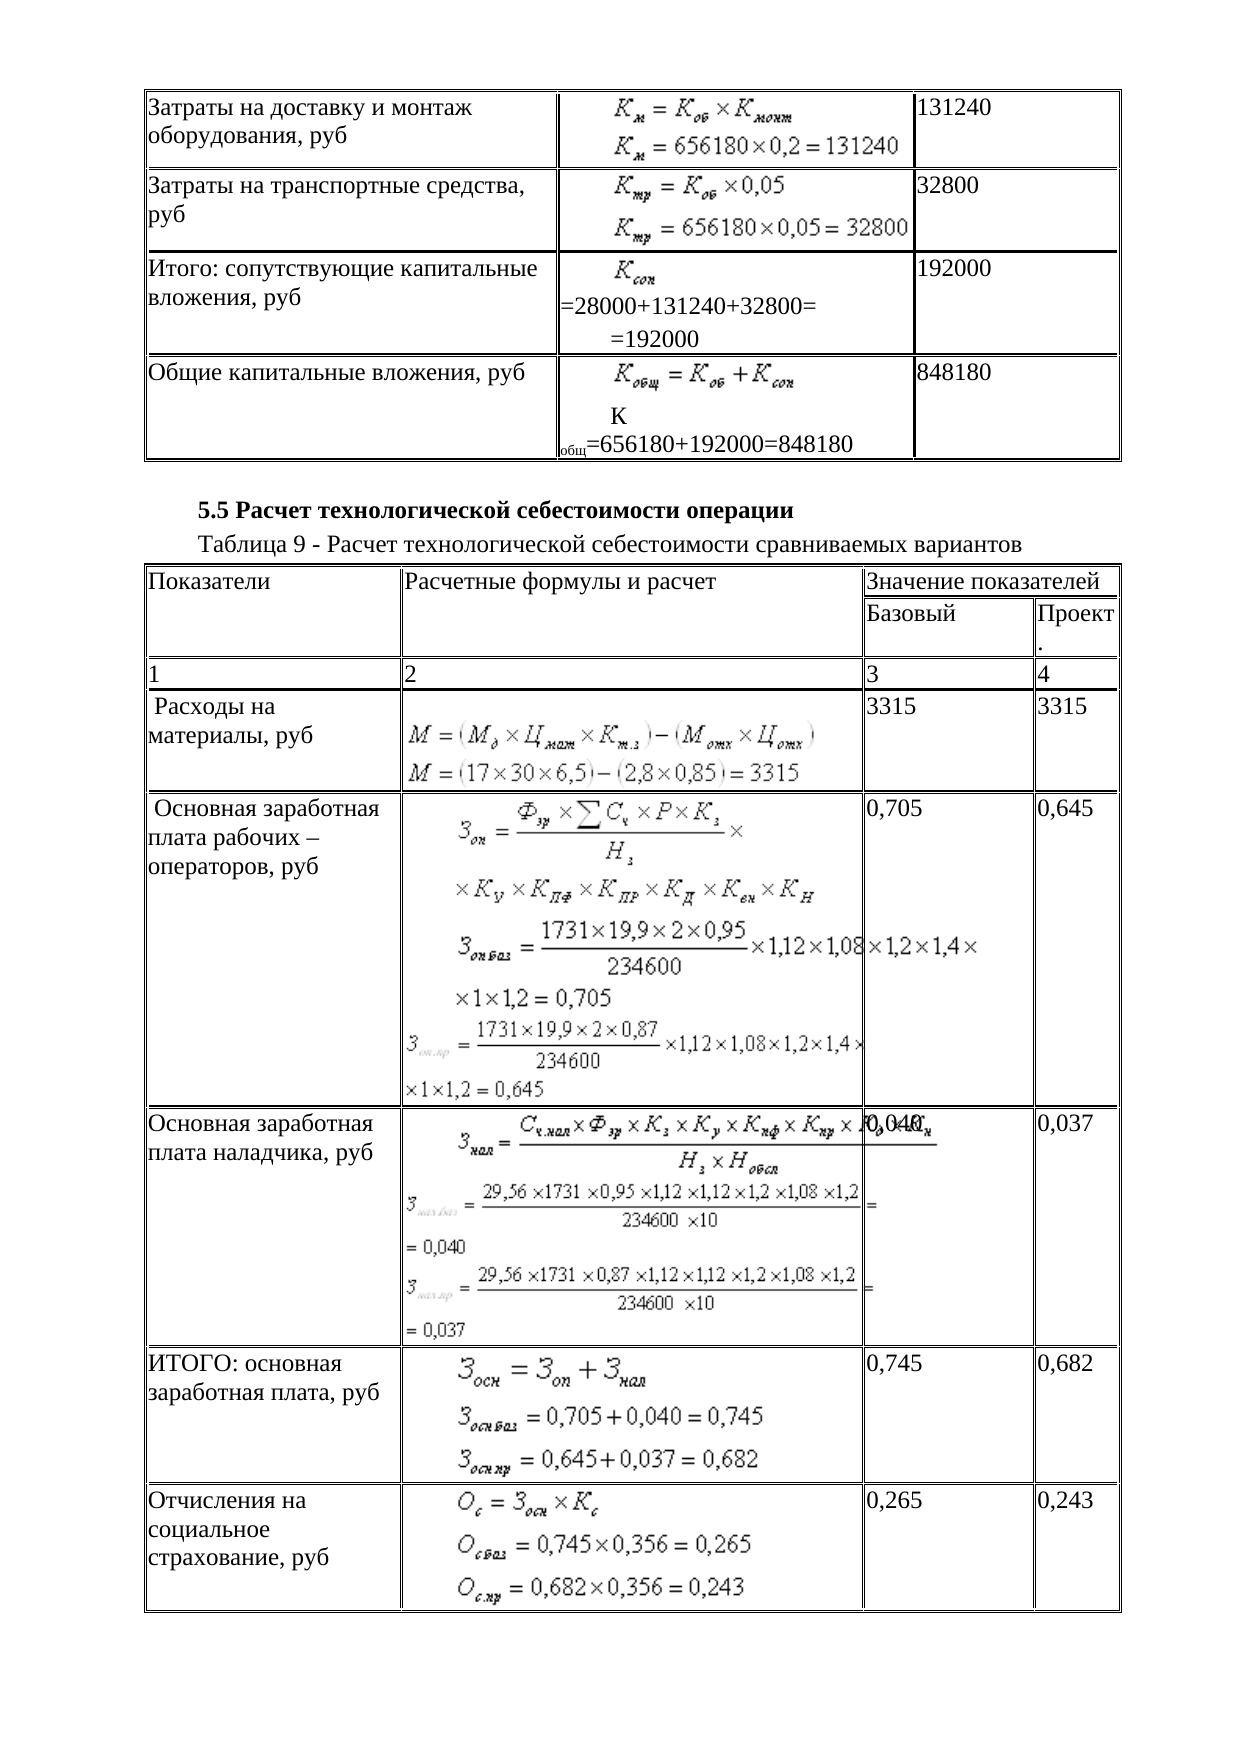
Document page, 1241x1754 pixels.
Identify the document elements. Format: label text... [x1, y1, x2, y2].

picture [454, 1399, 767, 1438]
table_cell Затраты на доставку и монтаж оборудования, руб [147, 90, 558, 167]
table_header Расчетные формулы и расчет [402, 567, 864, 656]
table_cell Основная заработная плата рабочих – операторов, руб [147, 790, 400, 1105]
table_cell [560, 170, 610, 250]
table_cell [403, 1348, 862, 1482]
table_cell Общие капитальные вложения, руб [147, 353, 558, 458]
table_cell 3315 [1036, 688, 1120, 790]
picture [404, 1108, 942, 1345]
table_cell 1 [145, 656, 402, 688]
picture [610, 170, 912, 250]
table_cell Кобщ=656180+192000=848180 [558, 357, 914, 458]
table_cell 192000 [916, 250, 1119, 353]
table_cell Итого: сопутствующие капитальные вложения, руб [147, 250, 556, 353]
picture [404, 915, 981, 1105]
picture [454, 1527, 755, 1566]
table_cell 4 [1035, 656, 1120, 688]
table_cell 3315 [865, 691, 1033, 790]
picture [610, 253, 661, 291]
picture [610, 91, 904, 167]
table_cell 0,705 [865, 794, 1033, 1105]
picture [454, 1442, 762, 1482]
table_cell [403, 691, 862, 790]
text 5.5 Расчет технологической себестоимости операции [148, 495, 1152, 524]
table_cell 0,745 [865, 1348, 1033, 1482]
table_cell Основная заработная плата наладчика, руб [147, 1105, 400, 1344]
table_cell Проект. [1036, 595, 1119, 656]
table_cell 0,265 [864, 1485, 1035, 1609]
table_cell ИТОГО: основная заработная плата, руб [147, 1345, 400, 1482]
table_header Значение показателей [864, 567, 1119, 595]
table_cell Затраты на транспортные средства, руб [145, 167, 558, 250]
table_cell 0,645 [1036, 790, 1119, 1105]
picture [454, 793, 816, 911]
table_cell [403, 1109, 454, 1344]
table_cell Расходы на материалы, руб [145, 688, 400, 790]
table_cell 32800 [914, 167, 1120, 250]
picture [454, 1484, 603, 1523]
table_cell 131240 [914, 92, 1119, 167]
table_cell 0,682 [1036, 1345, 1119, 1482]
table_cell Базовый [865, 599, 1033, 656]
table_cell 3 [865, 659, 1033, 688]
picture [454, 1570, 748, 1610]
picture [454, 1347, 650, 1395]
table_cell 0,243 [1035, 1482, 1120, 1609]
table_header Показатели [147, 567, 402, 656]
table_cell 0,040 [878, 1109, 1033, 1344]
table_cell =28000+131240+32800= =192000 [560, 253, 913, 353]
picture [404, 719, 817, 791]
table_cell [402, 1485, 864, 1609]
table_cell 848180 [914, 353, 1119, 458]
table_cell 2 [403, 659, 862, 688]
text Таблица 9 - Расчет технологической себестоимости сравниваемых вариантов [148, 529, 1152, 558]
table_cell 0,037 [1036, 1105, 1119, 1344]
table_cell Отчисления на социальное страхование, руб [145, 1482, 402, 1609]
table_cell [558, 90, 914, 167]
picture [610, 356, 798, 396]
table_cell [403, 794, 862, 1105]
